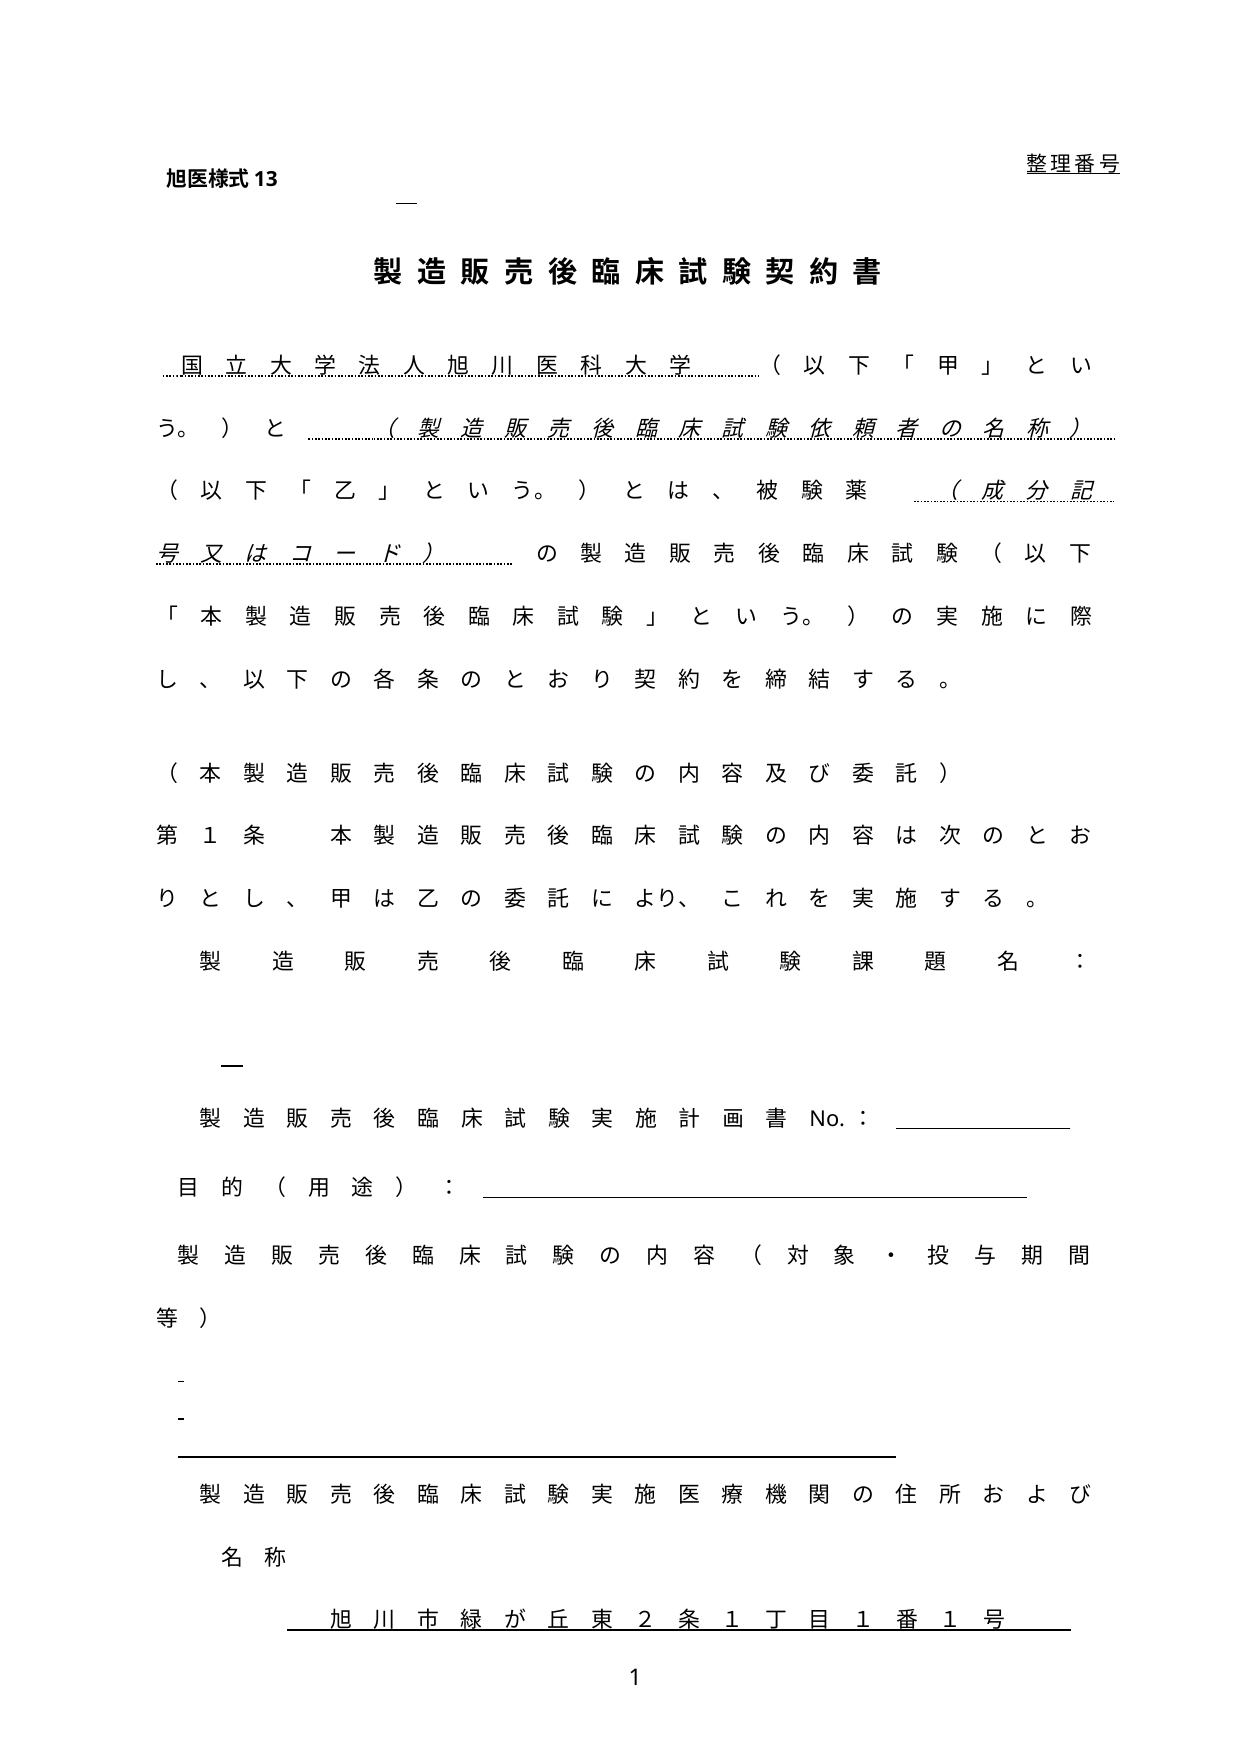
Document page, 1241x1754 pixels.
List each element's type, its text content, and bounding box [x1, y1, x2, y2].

table_header 旭医様式13 [156, 147, 386, 207]
text 旭川市緑が丘東２条１丁目１番１号 [156, 1587, 1114, 1649]
text 第１条 本製造販売後臨床試験の内容は次のとおりとし、甲は乙の委託により、これを実施する。 [156, 803, 1114, 928]
text （本製造販売後臨床試験の内容及び委託） [156, 740, 1114, 803]
text 製造販売後臨床試験課題名： [178, 928, 1114, 1085]
text 製造販売後臨床試験実施医療機関の住所および名称 [178, 1461, 1114, 1587]
text 目的（用途）： [156, 1154, 1113, 1217]
table_header 整理番号 [386, 147, 1130, 207]
text 製造販売後臨床試験実施計画書No.： [178, 1085, 1114, 1148]
text 国立大学法人旭川医科大学 （以下「甲」という。）と （製造販売後臨床試験依頼者の名称） （以下「乙」という。）とは、被験薬 （成分記号又はコード） の製造販売後臨床試験（以下「本製造販売後臨床試験」という。）の実施に際し、以下の各条のとおり契約を締結する。 [156, 333, 1114, 709]
text 製造販売後臨床試験の内容（対象・投与期間等） [156, 1223, 1113, 1348]
text 製造販売後臨床試験契約書 [156, 238, 1114, 301]
